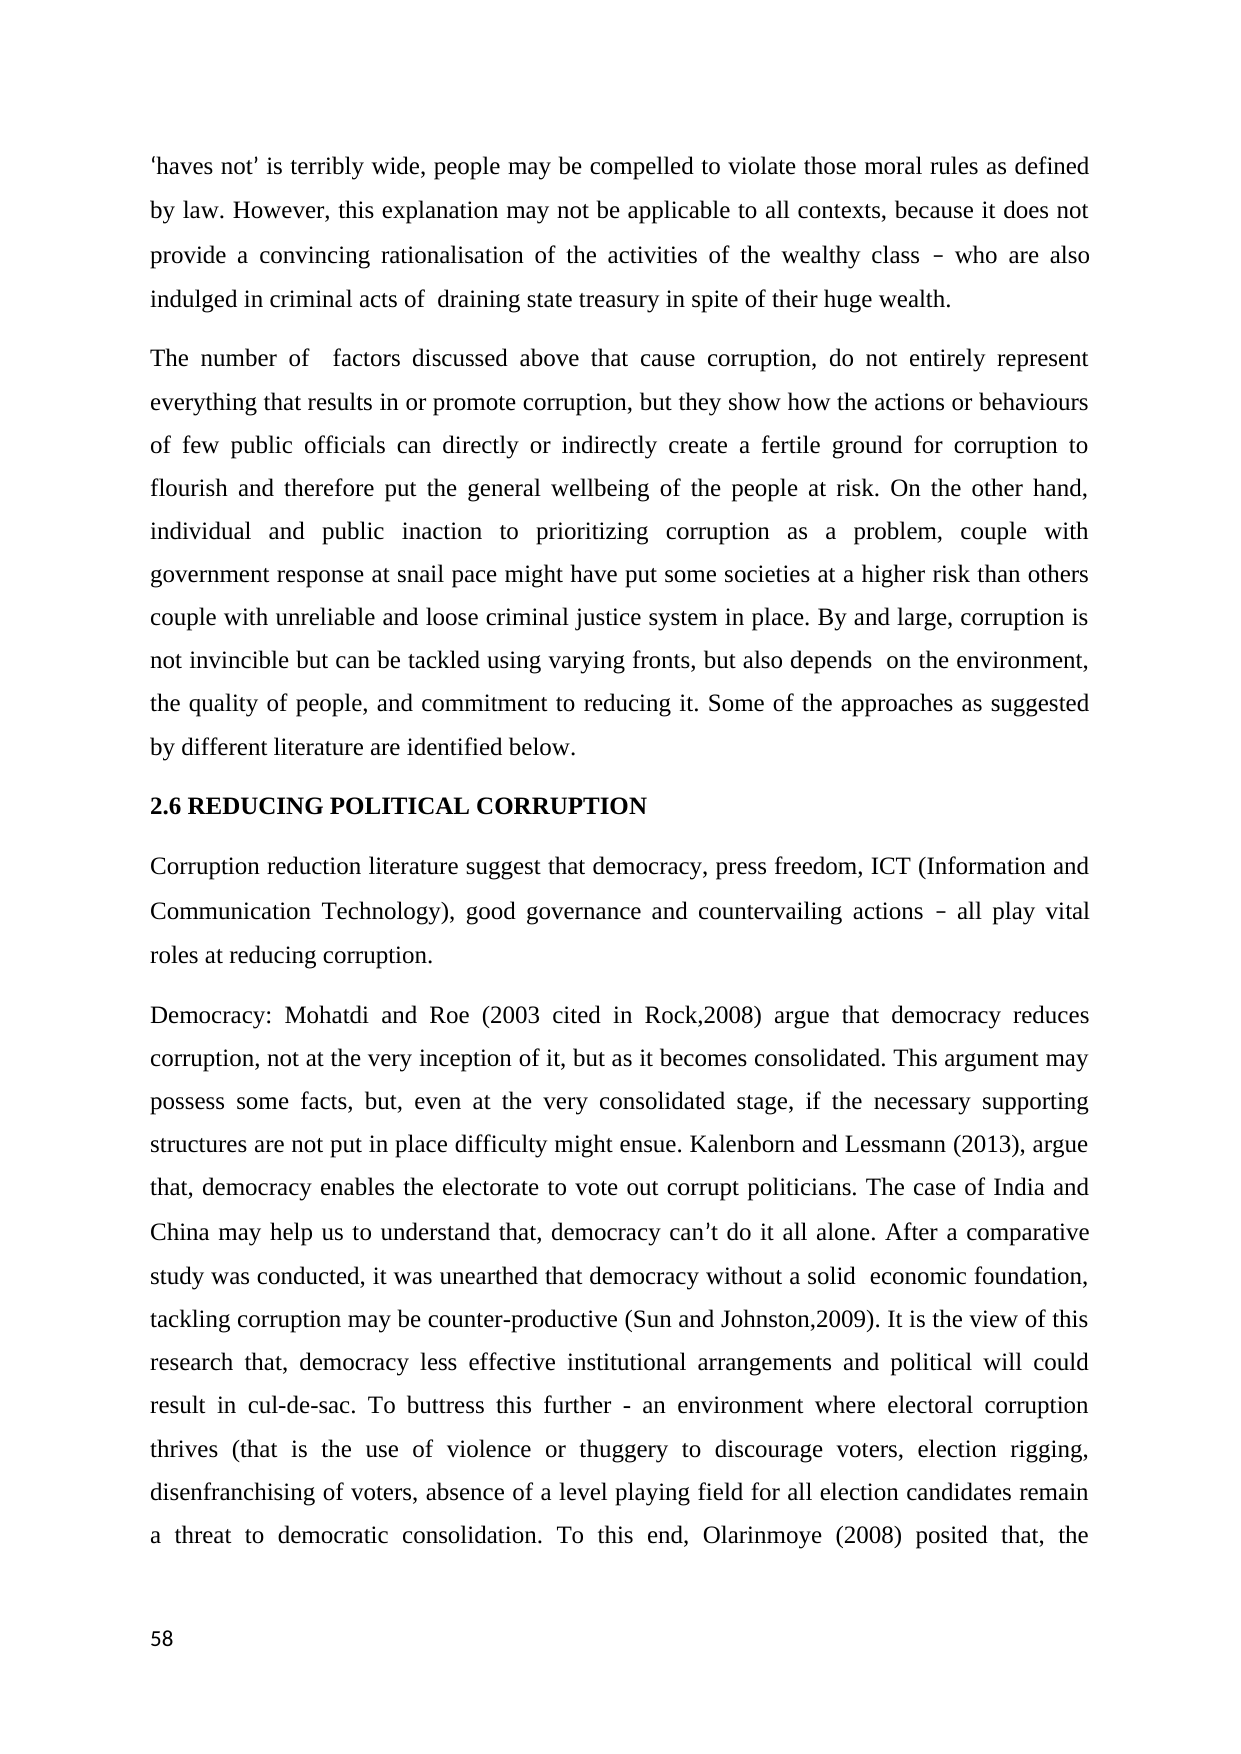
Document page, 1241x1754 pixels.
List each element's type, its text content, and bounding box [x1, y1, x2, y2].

subtitle 2.6 REDUCING POLITICAL CORRUPTION [150, 791, 1090, 820]
text The number of factors discussed above that cause corruption, do not entirely represent everything that results in or promote corruption, but they show how the actions or behaviours of few public officials can directly or indirectly create a fertile ground for corruption to flourish and therefore put the general wellbeing of the people at risk. On the other hand, individual and public inaction to prioritizing corruption as a problem, couple with government response at snail pace might have put some societies at a higher risk than others couple with unreliable and loose criminal justice system in place. By and large, corruption is not invincible but can be tackled using varying fronts, but also depends on the environment, the quality of people, and commitment to reducing it. Some of the approaches as suggested by different literature are identified below. [150, 343, 1090, 760]
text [150, 1000, 1090, 1549]
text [150, 150, 1090, 312]
text Corruption reduction literature suggest that democracy, press freedom, ICT (Information and Communication Technology), good governance and countervailing actions – all play vital roles at reducing corruption. [150, 851, 1090, 969]
